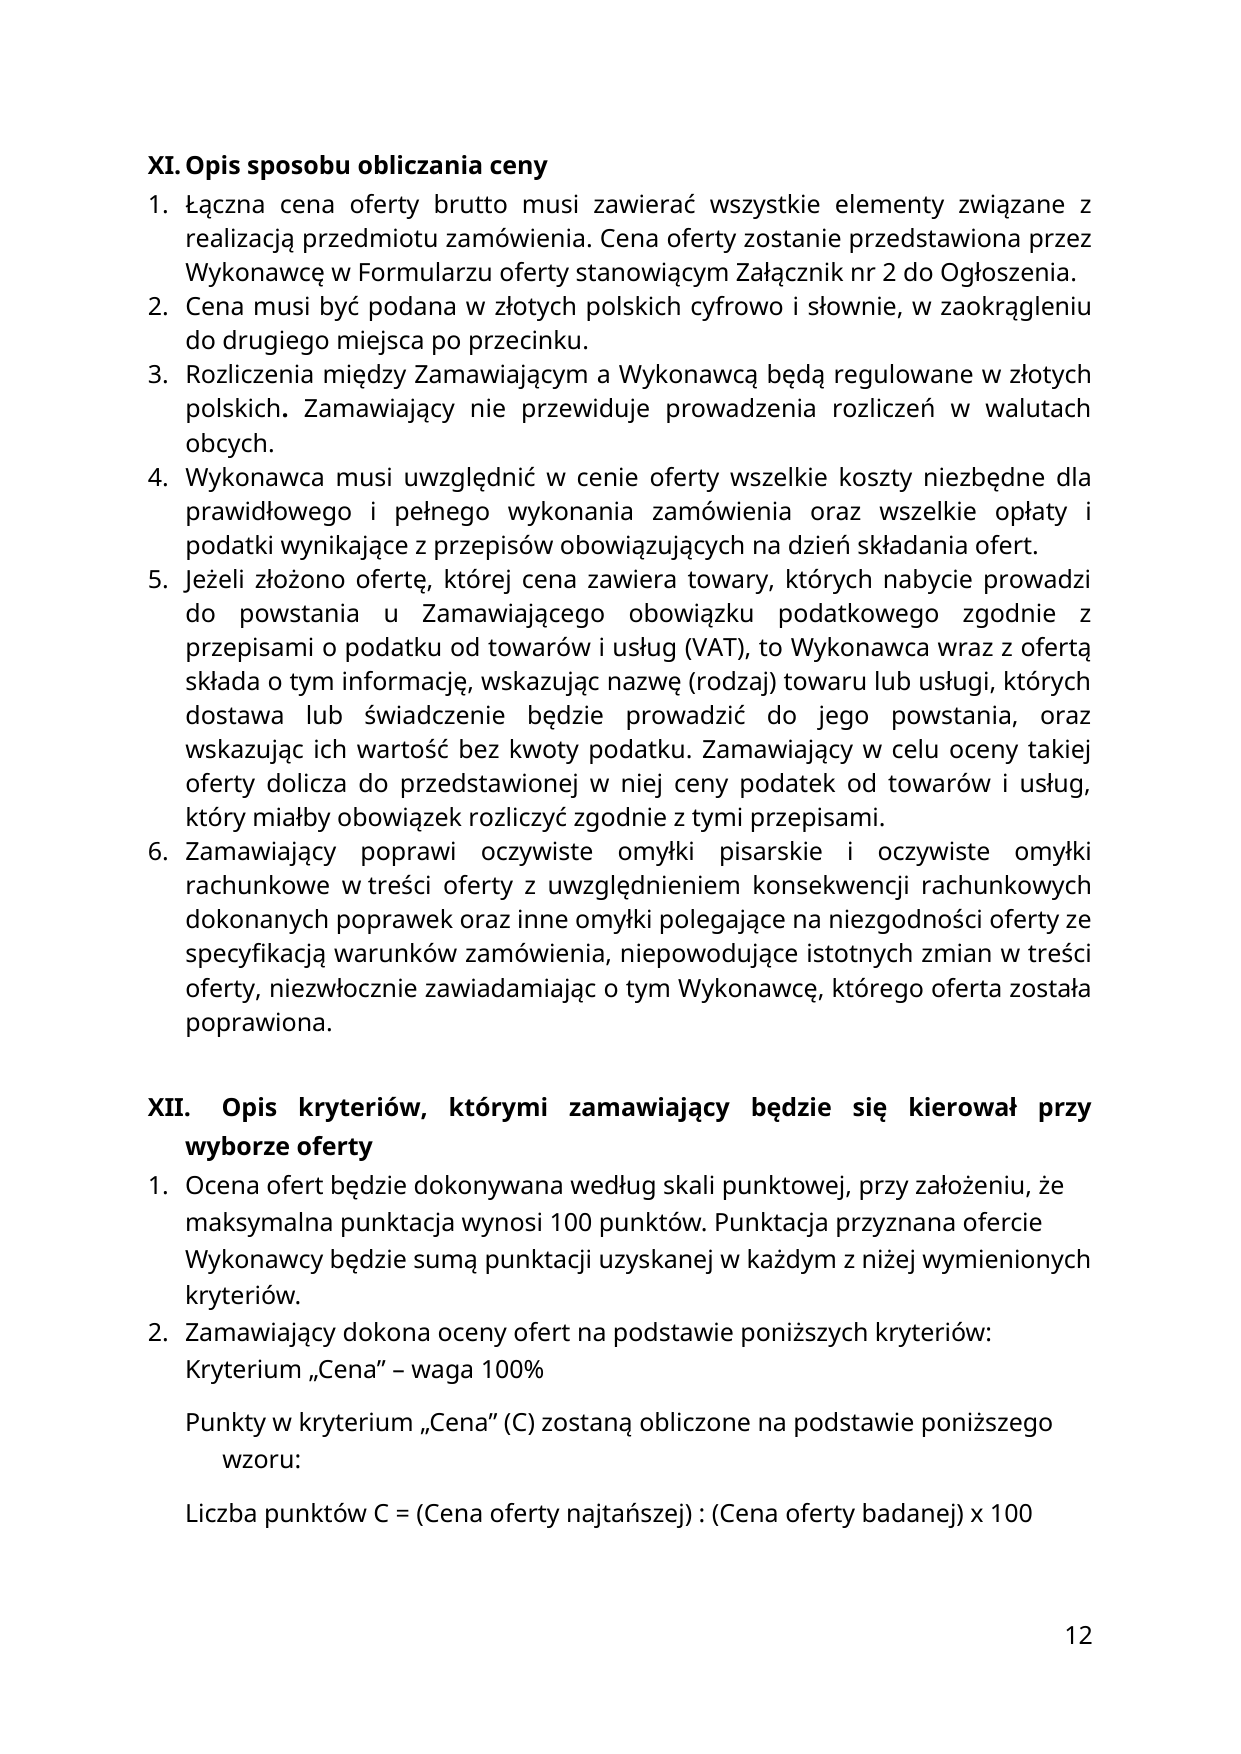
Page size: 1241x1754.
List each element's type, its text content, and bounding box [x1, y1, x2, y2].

text Liczba punktów C = (Cena oferty najtańszej) : (Cena oferty badanej) x 100 [185, 1495, 1093, 1529]
list Zamawiający dokona oceny ofert na podstawie poniższych kryteriów: [148, 1315, 1093, 1349]
subtitle Opis kryteriów, którymi zamawiający będzie się kierował przy wyborze oferty [148, 1089, 1093, 1163]
subtitle Opis sposobu obliczania ceny [148, 148, 1093, 182]
list Rozliczenia między Zamawiającym a Wykonawcą będą regulowane w złotych polskich. Zamawiający nie przewiduje prowadzenia rozliczeń w walutach obcych. [148, 357, 1093, 459]
list Zamawiający poprawi oczywiste omyłki pisarskie i oczywiste omyłki rachunkowe w treści oferty z uwzględnieniem konsekwencji rachunkowych dokonanych poprawek oraz inne omyłki polegające na niezgodności oferty ze specyfikacją warunków zamówienia, niepowodujące istotnych zmian w treści oferty, niezwłocznie zawiadamiając o tym Wykonawcę, którego oferta została poprawiona. [148, 834, 1093, 1038]
list Wykonawca musi uwzględnić w cenie oferty wszelkie koszty niezbędne dla prawidłowego i pełnego wykonania zamówienia oraz wszelkie opłaty i podatki wynikające z przepisów obowiązujących na dzień składania ofert. [148, 459, 1093, 561]
list Ocena ofert będzie dokonywana według skali punktowej, przy założeniu, że maksymalna punktacja wynosi 100 punktów. Punktacja przyznana ofercie Wykonawcy będzie sumą punktacji uzyskanej w każdym z niżej wymienionych kryteriów. [148, 1168, 1093, 1312]
list Jeżeli złożono ofertę, której cena zawiera towary, których nabycie prowadzi do powstania u Zamawiającego obowiązku podatkowego zgodnie z przepisami o podatku od towarów i usług (VAT), to Wykonawca wraz z ofertą składa o tym informację, wskazując nazwę (rodzaj) towaru lub usługi, których dostawa lub świadczenie będzie prowadzić do jego powstania, oraz wskazując ich wartość bez kwoty podatku. Zamawiający w celu oceny takiej oferty dolicza do przedstawionej w niej ceny podatek od towarów i usług, który miałby obowiązek rozliczyć zgodnie z tymi przepisami. [148, 561, 1093, 834]
text Kryterium „Cena” – waga 100% [185, 1352, 1093, 1386]
list Cena musi być podana w złotych polskich cyfrowo i słownie, w zaokrągleniu do drugiego miejsca po przecinku. [148, 289, 1093, 357]
text Punkty w kryterium „Cena” (C) zostaną obliczone na podstawie poniższego wzoru: [185, 1405, 1093, 1476]
list Łączna cena oferty brutto musi zawierać wszystkie elementy związane z realizacją przedmiotu zamówienia. Cena oferty zostanie przedstawiona przez Wykonawcę w Formularzu oferty stanowiącym Załącznik nr 2 do Ogłoszenia. [148, 187, 1093, 289]
